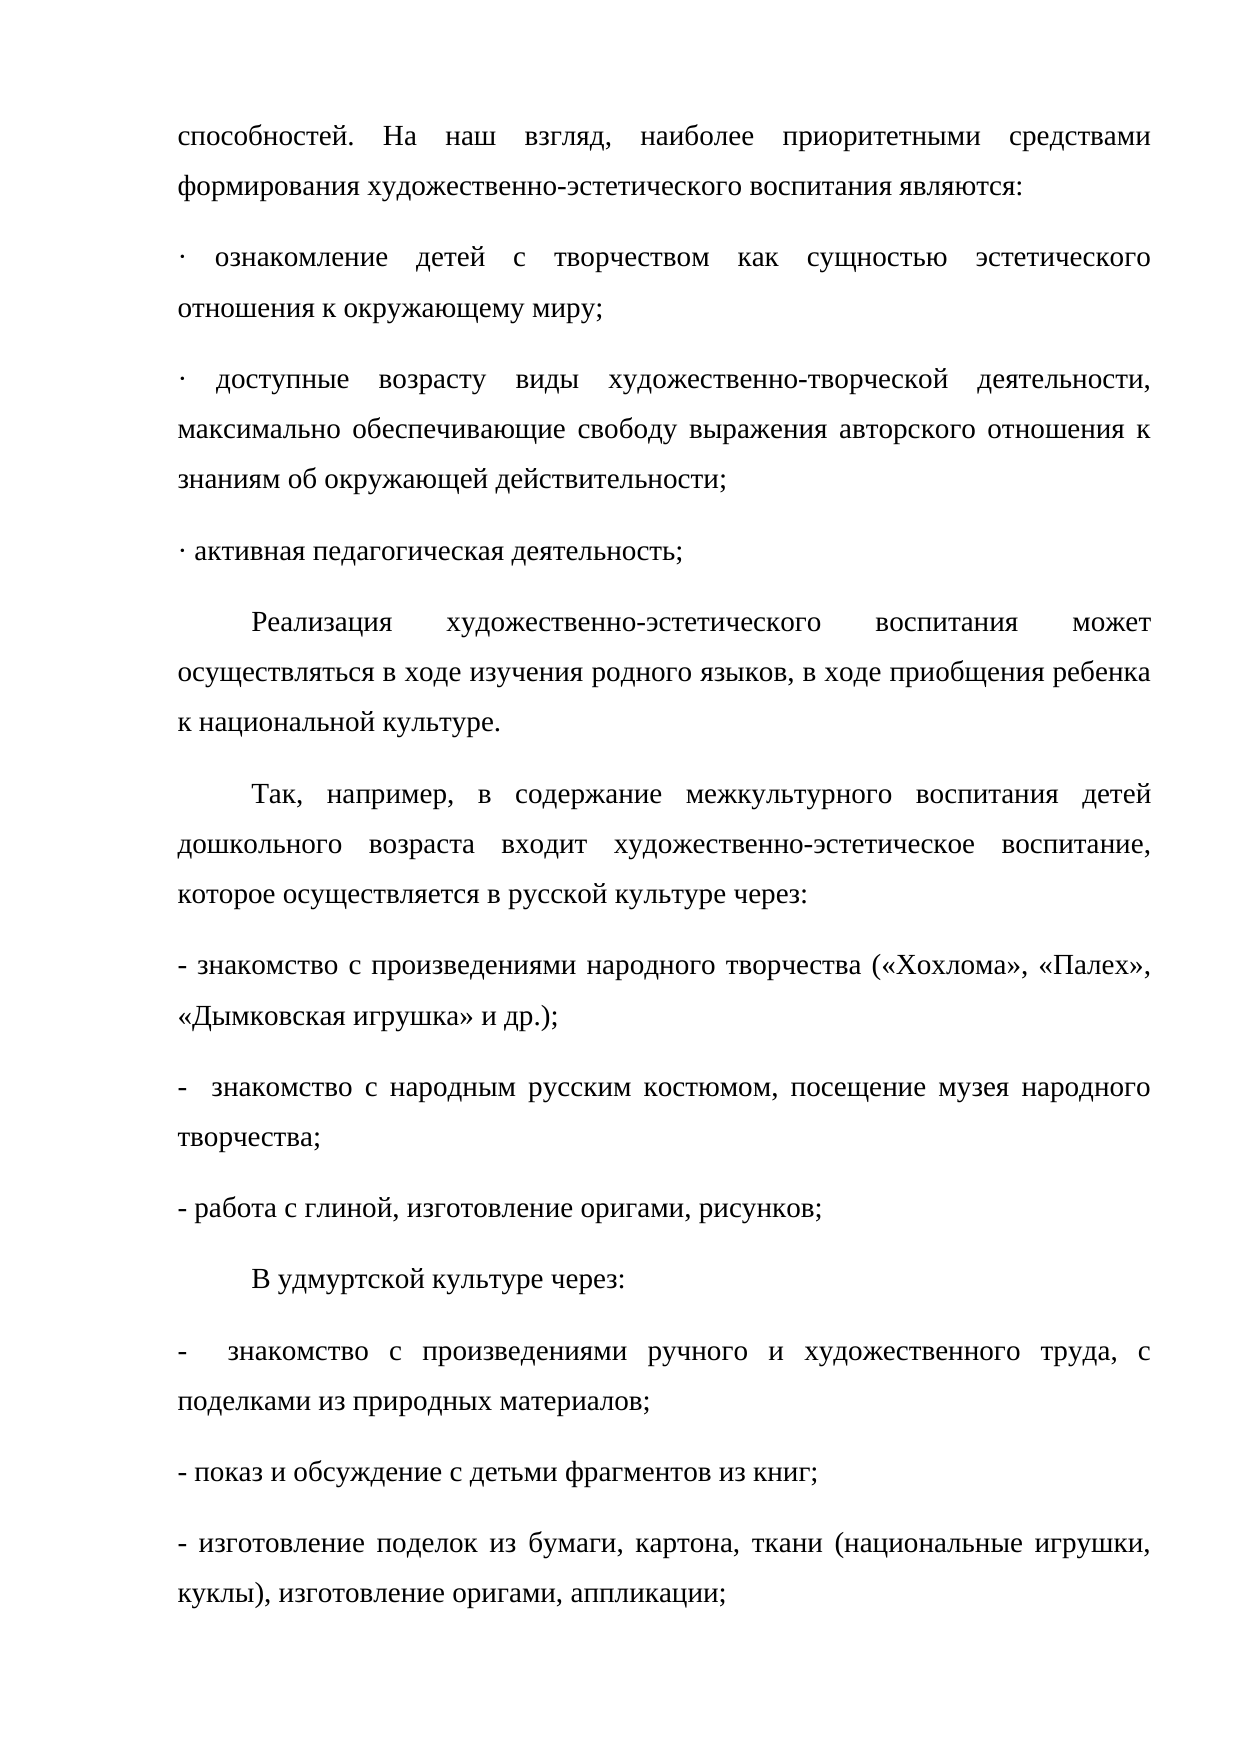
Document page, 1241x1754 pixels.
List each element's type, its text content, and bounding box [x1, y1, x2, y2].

text - показ и обсуждение с детьми фрагментов из книг; [177, 1454, 1152, 1488]
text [177, 118, 1152, 202]
text В удмуртской культуре через: [177, 1262, 1152, 1295]
text · доступные возрасту виды художественно-творческой деятельности, максимально обеспечивающие свободу выражения авторского отношения к знаниям об окружающей действительности; [177, 361, 1152, 495]
text - работа с глиной, изготовление оригами, рисунков; [177, 1190, 1152, 1224]
text Реализация художественно-эстетического воспитания может осуществляться в ходе изучения родного языков, в ходе приобщения ребенка к национальной культуре. [177, 604, 1152, 738]
text Так, например, в содержание межкультурного воспитания детей дошкольного возраста входит художественно-эстетическое воспитание, которое осуществляется в русской культуре через: [177, 776, 1152, 910]
text · ознакомление детей с творчеством как сущностью эстетического отношения к окружающему миру; [177, 239, 1152, 323]
text - изготовление поделок из бумаги, картона, ткани (национальные игрушки, куклы), изготовление оригами, аппликации; [177, 1525, 1152, 1609]
text - знакомство с произведениями ручного и художественного труда, с поделками из природных материалов; [177, 1333, 1152, 1417]
text · активная педагогическая деятельность; [177, 533, 1152, 566]
text - знакомство с произведениями народного творчества («Хохлома», «Палех», «Дымковская игрушка» и др.); [177, 947, 1152, 1031]
text - знакомство с народным русским костюмом, посещение музея народного творчества; [177, 1069, 1152, 1153]
